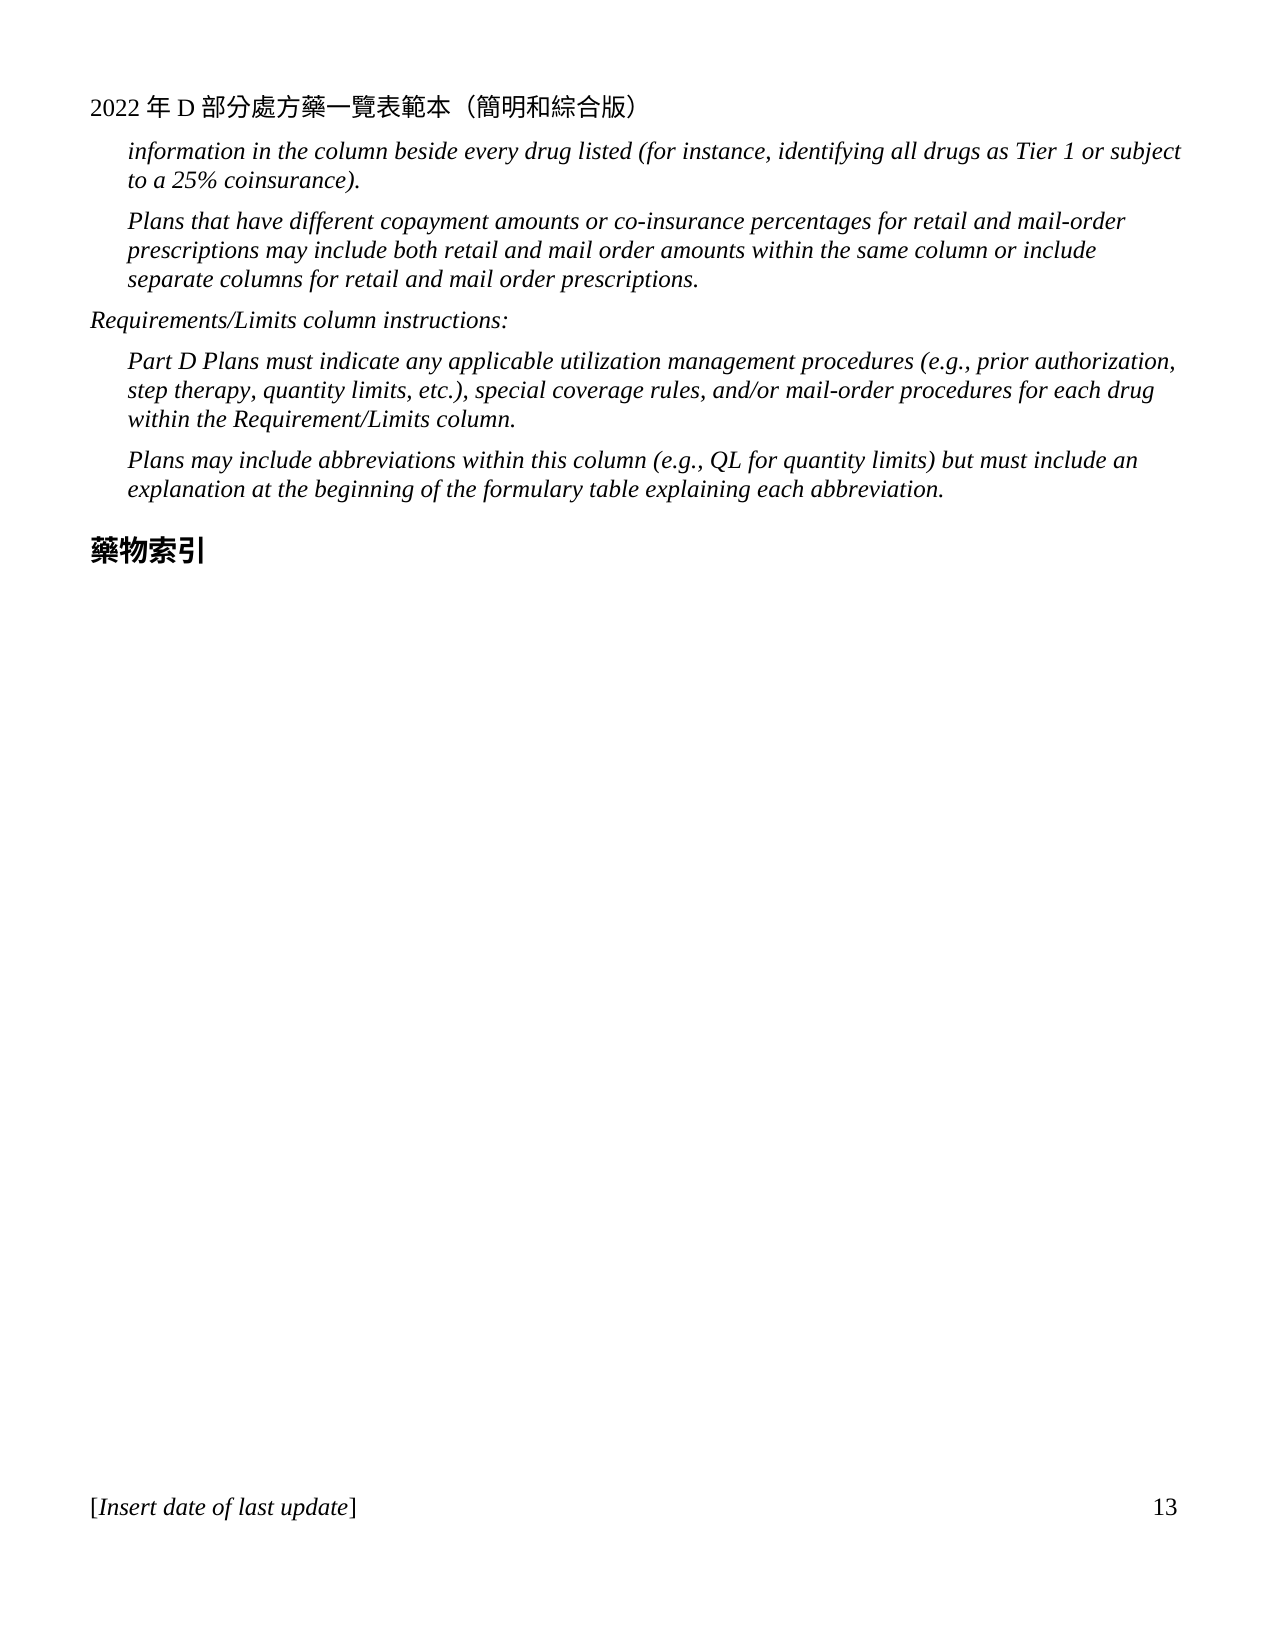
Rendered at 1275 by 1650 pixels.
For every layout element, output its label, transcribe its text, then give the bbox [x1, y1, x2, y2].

subtitle 藥物索引 [90, 527, 1185, 570]
text Part D Plans must indicate any applicable utilization management procedures (e.g., prior authorization, step therapy, quantity limits, etc.), special coverage rules, and/or mail-order procedures for each drug within the Requirement/Limits column. [127, 346, 1185, 432]
text Plans may include abbreviations within this column (e.g., QL for quantity limits) but must include an explanation at the beginning of the formulary table explaining each abbreviation. [127, 445, 1185, 502]
text Requirements/Limits column instructions: [90, 305, 1185, 334]
text Plans that have different copayment amounts or co-insurance percentages for retail and mail-order prescriptions may include both retail and mail order amounts within the same column or include separate columns for retail and mail order prescriptions. [127, 206, 1185, 292]
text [127, 136, 1185, 194]
